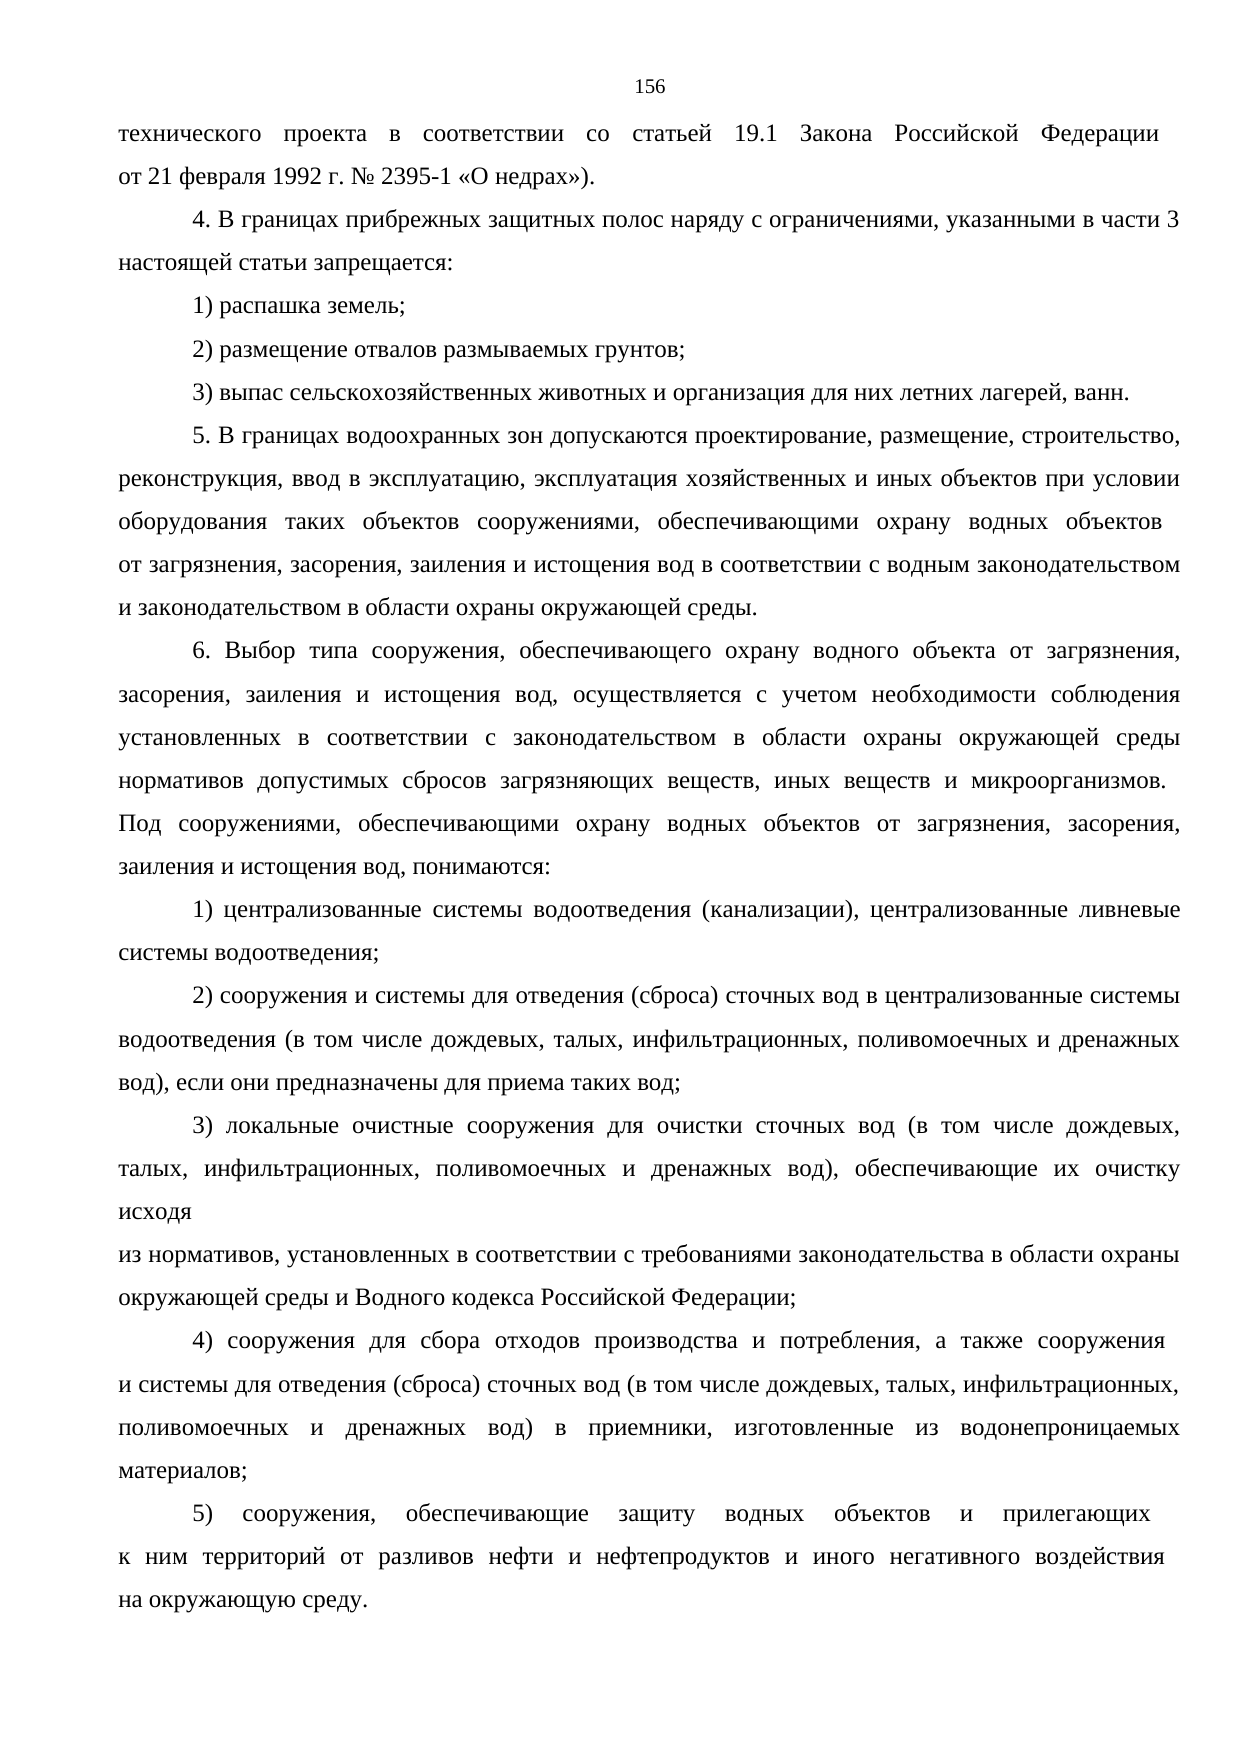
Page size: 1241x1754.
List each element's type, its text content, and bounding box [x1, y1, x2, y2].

text 5. В границах водоохранных зон допускаются проектирование, размещение, строительство, реконструкция, ввод в эксплуатацию, эксплуатация хозяйственных и иных объектов при условии оборудования таких объектов сооружениями, обеспечивающими охрану водных объектов от загрязнения, засорения, заиления и истощения вод в соответствии с водным законодательством и законодательством в области охраны окружающей среды. [118, 420, 1181, 621]
text 2) размещение отвалов размываемых грунтов; [118, 334, 1181, 362]
text 2) сооружения и системы для отведения (сброса) сточных вод в централизованные системы водоотведения (в том числе дождевых, талых, инфильтрационных, поливомоечных и дренажных вод), если они предназначены для приема таких вод; [118, 981, 1181, 1096]
text 3) локальные очистные сооружения для очистки сточных вод (в том числе дождевых, талых, инфильтрационных, поливомоечных и дренажных вод), обеспечивающие их очистку исходя из нормативов, установленных в соответствии с требованиями законодательства в области охраны окружающей среды и Водного кодекса Российской Федерации; [118, 1110, 1181, 1311]
text 4) сооружения для сбора отходов производства и потребления, а также сооружения и системы для отведения (сброса) сточных вод (в том числе дождевых, талых, инфильтрационных, поливомоечных и дренажных вод) в приемники, изготовленные из водонепроницаемых материалов; [118, 1326, 1181, 1484]
text 1) централизованные системы водоотведения (канализации), централизованные ливневые системы водоотведения; [118, 894, 1181, 966]
text 5) сооружения, обеспечивающие защиту водных объектов и прилегающих к ним территорий от разливов нефти и нефтепродуктов и иного негативного воздействия на окружающую среду. [118, 1498, 1181, 1613]
text 3) выпас сельскохозяйственных животных и организация для них летних лагерей, ванн. [118, 377, 1181, 406]
text 1) распашка земель; [118, 291, 1181, 319]
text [118, 118, 1181, 190]
text 6. Выбор типа сооружения, обеспечивающего охрану водного объекта от загрязнения, засорения, заиления и истощения вод, осуществляется с учетом необходимости соблюдения установленных в соответствии с законодательством в области охраны окружающей среды нормативов допустимых сбросов загрязняющих веществ, иных веществ и микроорганизмов. Под сооружениями, обеспечивающими охрану водных объектов от загрязнения, засорения, заиления и истощения вод, понимаются: [118, 636, 1181, 880]
text 4. В границах прибрежных защитных полос наряду с ограничениями, указанными в части 3 настоящей статьи запрещается: [118, 204, 1181, 276]
